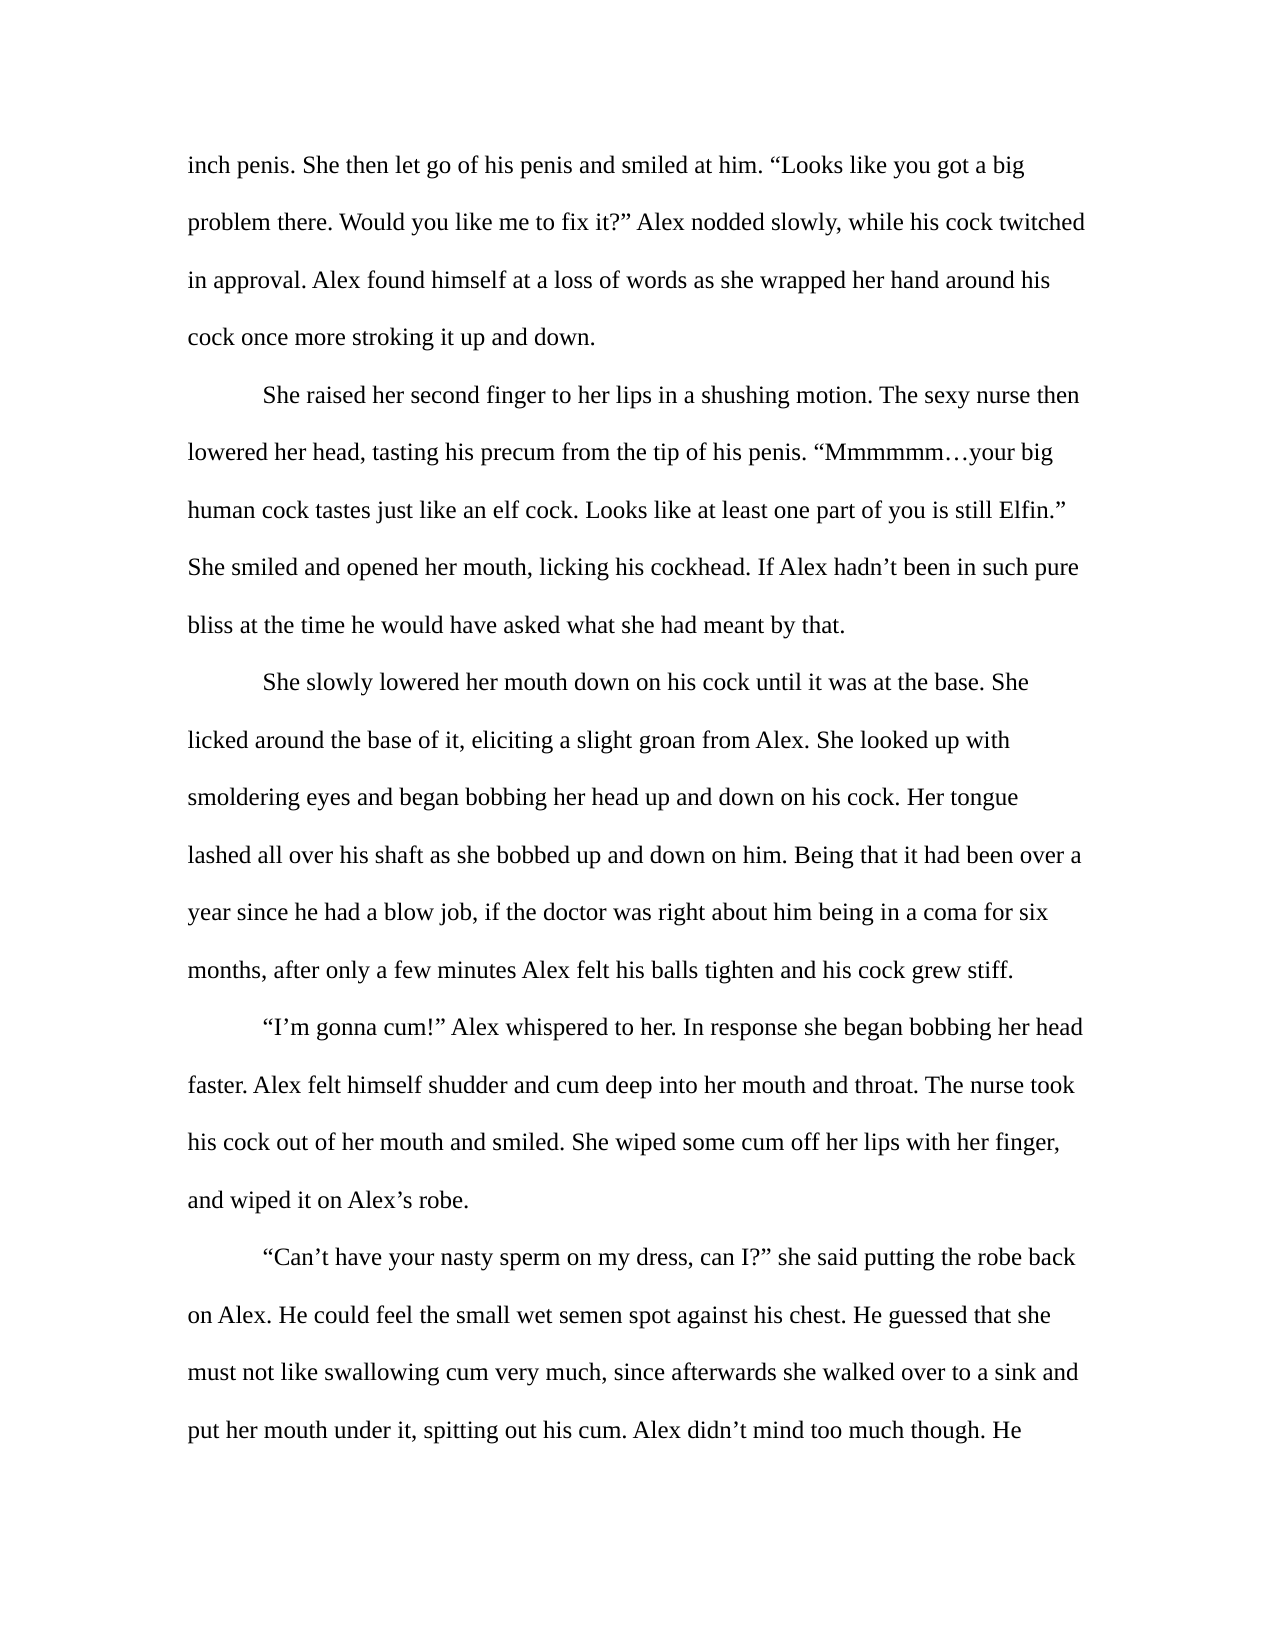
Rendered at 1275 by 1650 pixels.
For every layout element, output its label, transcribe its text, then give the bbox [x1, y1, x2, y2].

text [187, 150, 1087, 351]
text She raised her second finger to her lips in a shushing motion. The sexy nurse then lowered her head, tasting his precum from the tip of his penis. “Mmmmmm…your big human cock tastes just like an elf cock. Looks like at least one part of you is still Elfin.” She smiled and opened her mouth, licking his cockhead. If Alex hadn’t been in such pure bliss at the time he would have asked what she had meant by that. [187, 380, 1087, 639]
text “I’m gonna cum!” Alex whispered to her. In response she began bobbing her head faster. Alex felt himself shudder and cum deep into her mouth and throat. The nurse took his cock out of her mouth and smiled. She wiped some cum off her lips with her finger, and wiped it on Alex’s robe. [187, 1012, 1087, 1214]
text She slowly lowered her mouth down on his cock until it was at the base. She licked around the base of it, eliciting a slight groan from Alex. She looked up with smoldering eyes and began bobbing her head up and down on his cock. Her tongue lashed all over his shaft as she bobbed up and down on him. Being that it had been over a year since he had a blow job, if the doctor was right about him being in a coma for six months, after only a few minutes Alex felt his balls tighten and his cock grew stiff. [187, 667, 1087, 984]
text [187, 1242, 1087, 1444]
